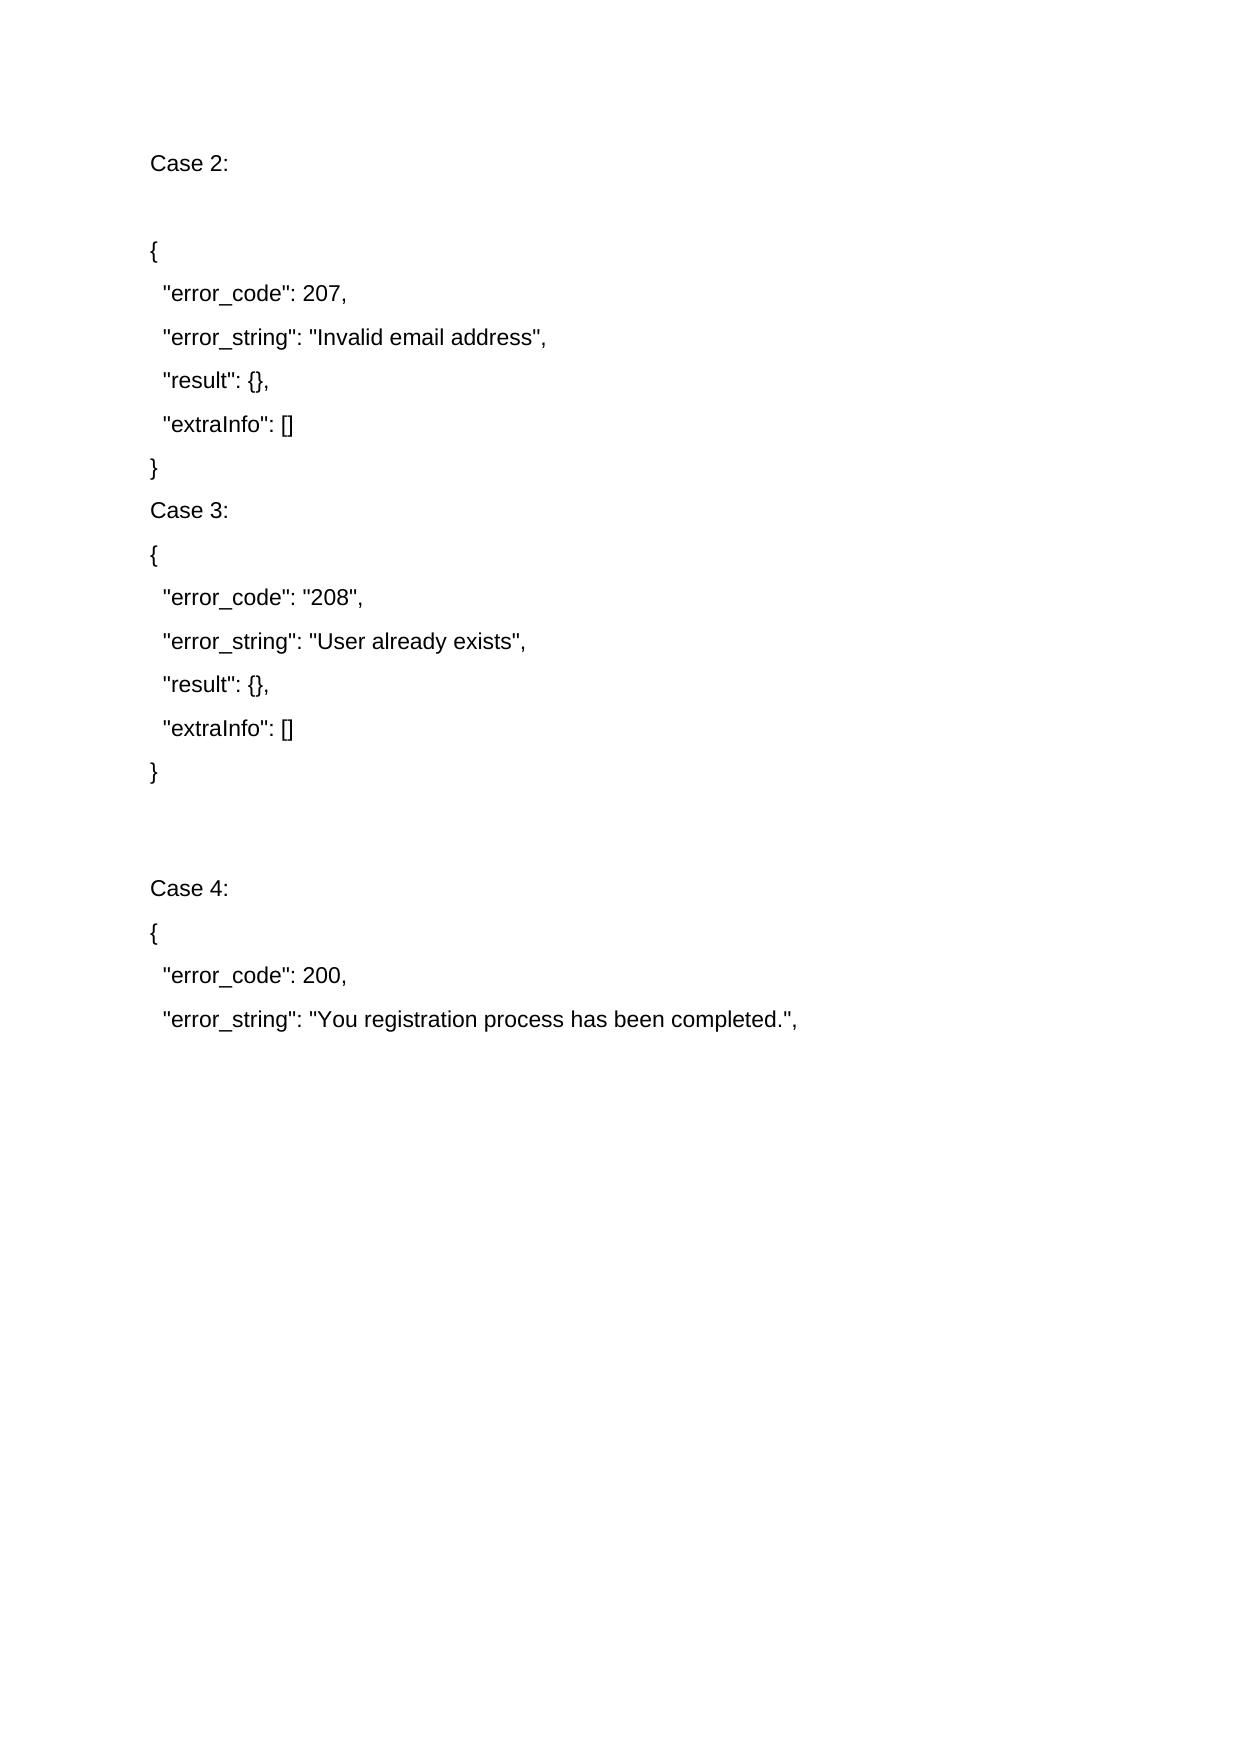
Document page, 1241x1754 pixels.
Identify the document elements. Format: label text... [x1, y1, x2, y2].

text "result": {}, [150, 671, 1090, 698]
text } [150, 758, 1090, 784]
text "extraInfo": [] [150, 715, 1090, 741]
text "result": {}, [150, 367, 1090, 393]
text "error_code": "208", [150, 584, 1090, 611]
text Case 3: [150, 497, 1090, 524]
text "error_code": 207, [150, 280, 1090, 307]
text } [150, 454, 1090, 480]
text { [150, 237, 1090, 263]
text "extraInfo": [] [150, 411, 1090, 437]
text "error_string": "User already exists", [150, 628, 1090, 654]
text "error_code": 200, [150, 962, 1090, 988]
text { [150, 919, 1090, 945]
text { [150, 541, 1090, 567]
text Case 4: [150, 875, 1090, 902]
text Case 2: [150, 150, 1090, 176]
text "error_string": "Invalid email address", [150, 324, 1090, 350]
text "error_string": "You registration process has been completed.", [150, 1006, 1090, 1032]
